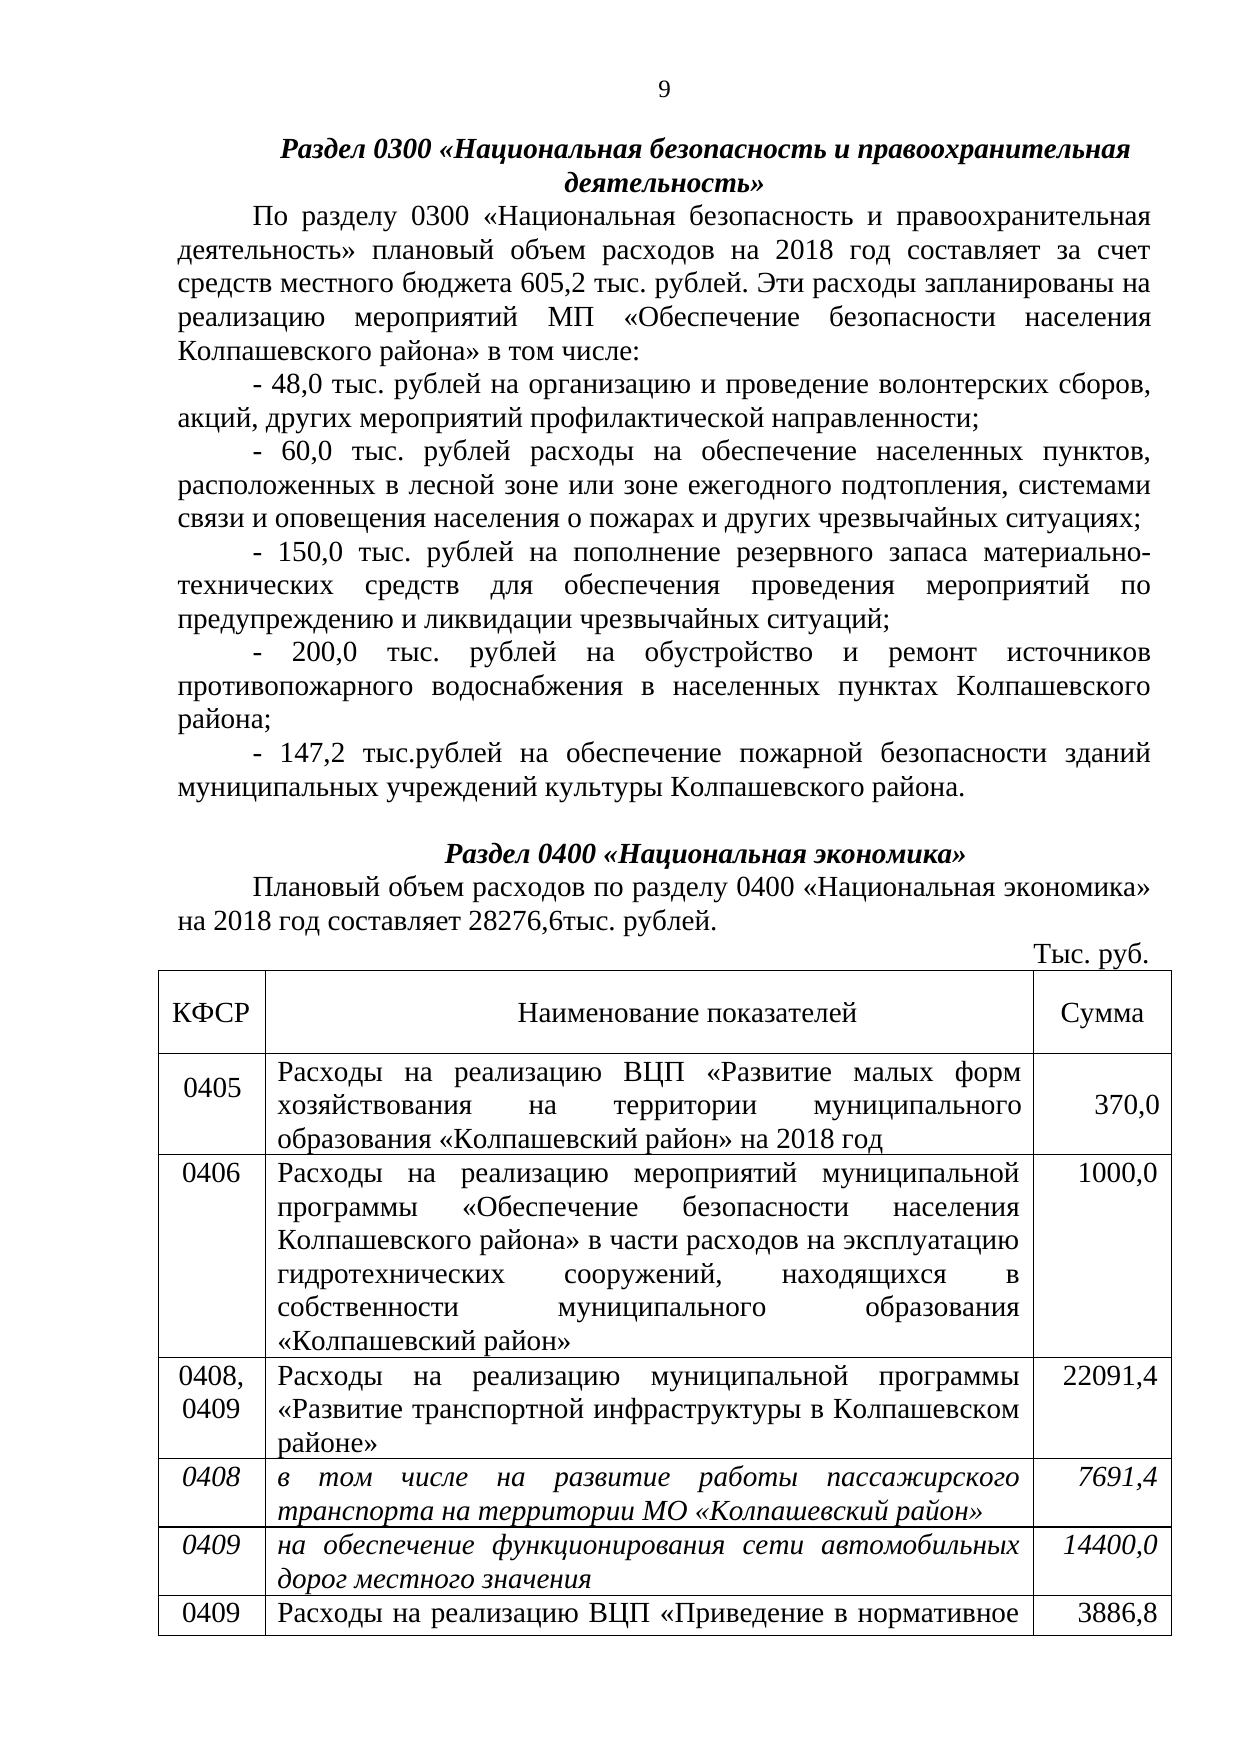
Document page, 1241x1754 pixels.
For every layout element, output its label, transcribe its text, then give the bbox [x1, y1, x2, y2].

text Плановый объем расходов по разделу 0400 «Национальная экономика» на 2018 год составляет 28276,6тыс. рублей. [177, 869, 1152, 936]
table_cell 14400,0 [1034, 1528, 1171, 1594]
text - 200,0 тыс. рублей на обустройство и ремонт источников противопожарного водоснабжения в населенных пунктах Колпашевского района; [177, 634, 1152, 735]
table_header КФСР [159, 971, 265, 1053]
table_cell 3886,8 [1034, 1596, 1171, 1635]
table_cell 1000,0 [1034, 1155, 1171, 1357]
text Тыс. руб. [177, 936, 1149, 970]
table_cell 7691,4 [1034, 1459, 1171, 1526]
table_header Сумма [1034, 971, 1171, 1053]
table_cell на обеспечение функционирования сети автомобильных дорог местного значения [266, 1528, 1033, 1594]
text - 150,0 тыс. рублей на пополнение резервного запаса материально- технических средств для обеспечения проведения мероприятий по предупреждению и ликвидации чрезвычайных ситуаций; [177, 534, 1152, 634]
table_cell 22091,4 [1034, 1358, 1171, 1458]
text - 48,0 тыс. рублей на организацию и проведение волонтерских сборов, акций, других мероприятий профилактической направленности; [177, 366, 1152, 433]
table_cell в том числе на развитие работы пассажирского транспорта на территории МО «Колпашевский район» [266, 1459, 1033, 1526]
table_cell 0405 [159, 1054, 265, 1154]
subtitle Раздел 0400 «Национальная экономика» [177, 836, 1152, 869]
table_cell Расходы на реализацию мероприятий муниципальной программы «Обеспечение безопасности населения Колпашевского района» в части расходов на эксплуатацию гидротехнических сооружений, находящихся в собственности муниципального образования «Колпашевский район» [266, 1155, 1033, 1357]
table_cell 0406 [159, 1155, 265, 1357]
table_cell 0409 [159, 1596, 265, 1635]
subtitle По разделу 0300 «Национальная безопасность и правоохранительная деятельность» плановый объем расходов на 2018 год составляет за счет средств местного бюджета 605,2 тыс. рублей. Эти расходы запланированы на реализацию мероприятий МП «Обеспечение безопасности населения Колпашевского района» в том числе: [177, 198, 1152, 366]
table_cell 0408, 0409 [159, 1358, 265, 1458]
text - 60,0 тыс. рублей расходы на обеспечение населенных пунктов, расположенных в лесной зоне или зоне ежегодного подтопления, системами связи и оповещения населения о пожарах и других чрезвычайных ситуациях; [177, 433, 1152, 534]
subtitle Раздел 0300 «Национальная безопасность и правоохранительная деятельность» [177, 131, 1152, 198]
table_cell Расходы на реализацию ВЦП «Развитие малых форм хозяйствования на территории муниципального образования «Колпашевский район» на 2018 год [266, 1054, 1033, 1154]
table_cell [266, 1596, 1033, 1635]
table_cell 0408 [159, 1459, 265, 1526]
table_cell 370,0 [1034, 1054, 1171, 1154]
table_header Наименование показателей [266, 971, 1033, 1053]
table_cell 0409 [159, 1528, 265, 1594]
table_cell Расходы на реализацию муниципальной программы «Развитие транспортной инфраструктуры в Колпашевском районе» [266, 1358, 1033, 1458]
text - 147,2 тыс.рублей на обеспечение пожарной безопасности зданий муниципальных учреждений культуры Колпашевского района. [177, 735, 1152, 802]
